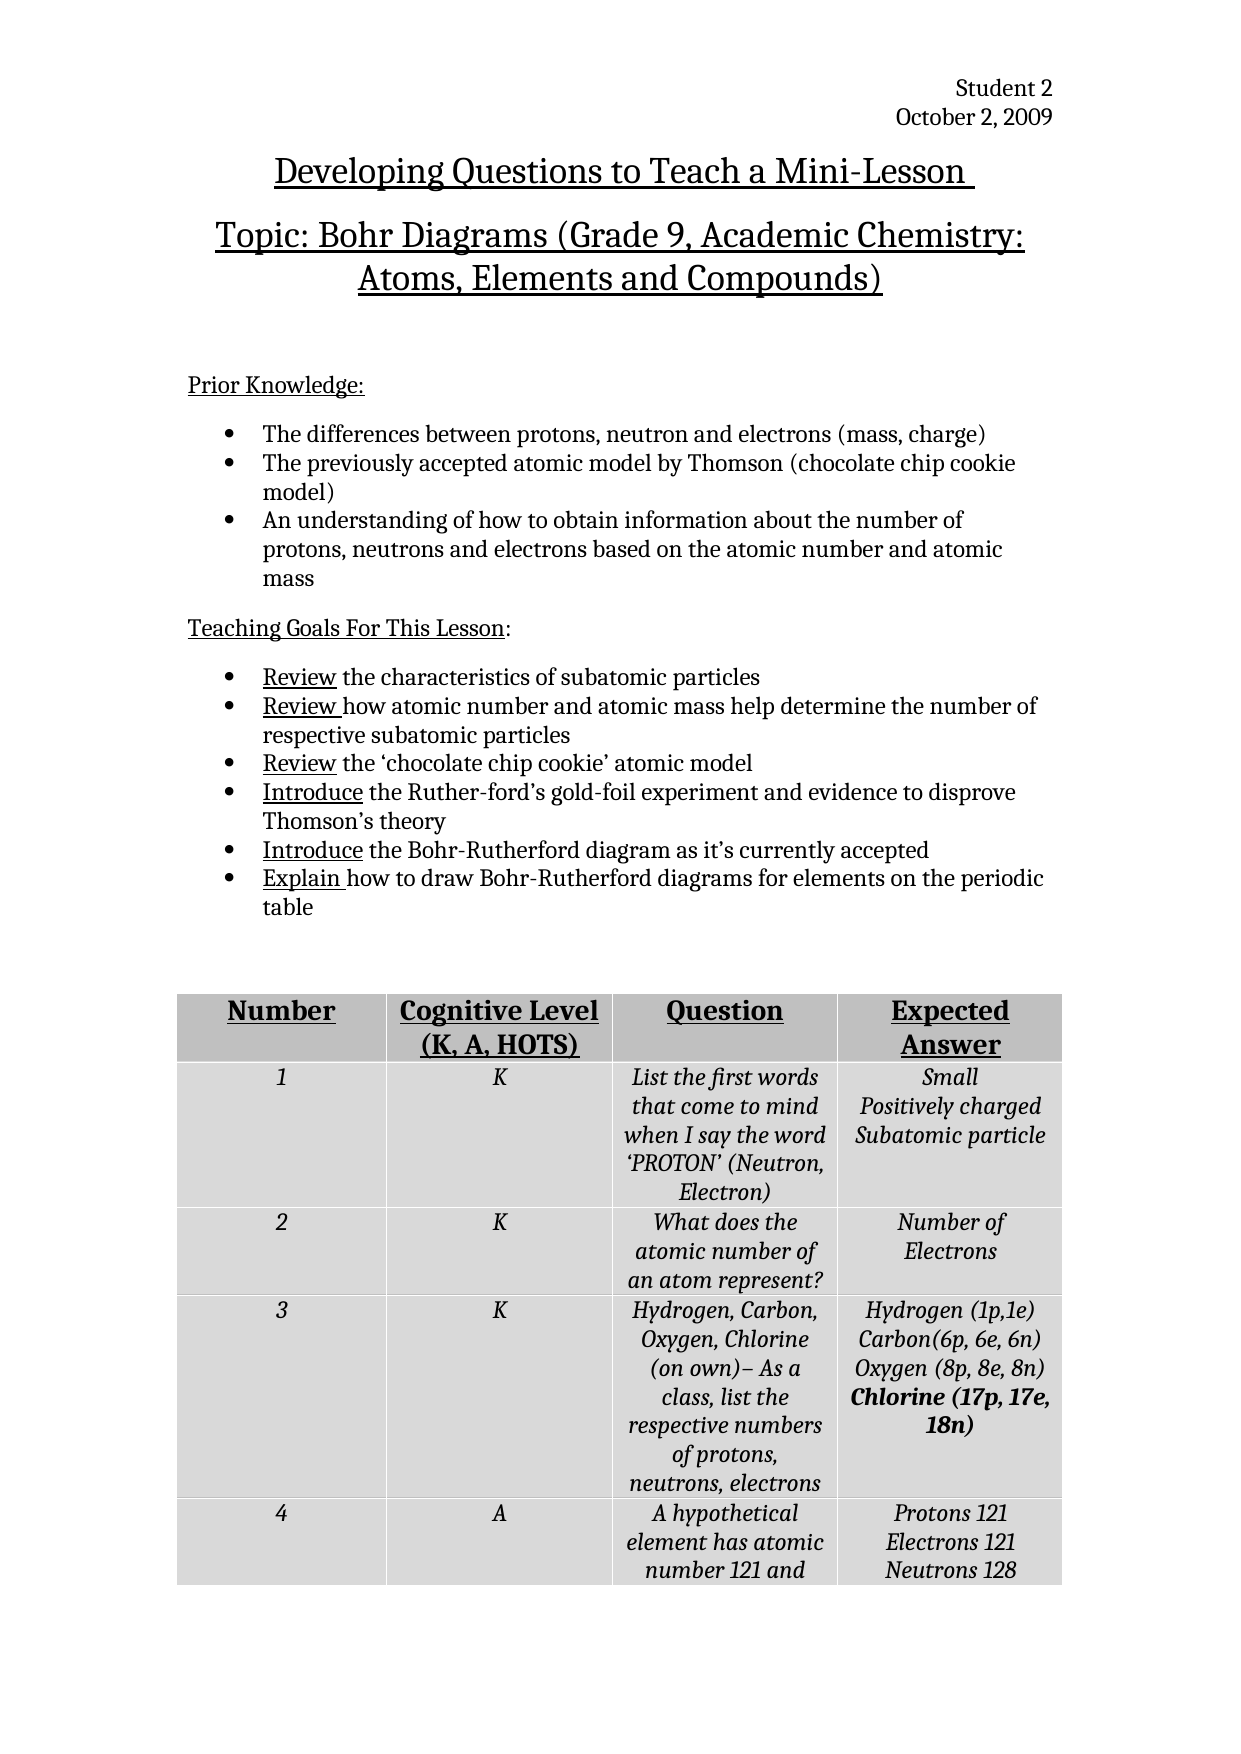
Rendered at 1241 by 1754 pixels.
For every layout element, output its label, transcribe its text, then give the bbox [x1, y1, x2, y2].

text Topic: Bohr Diagrams (Grade 9, Academic Chemistry: Atoms, Elements and Compounds) [187, 214, 1053, 300]
table_cell 1 [177, 1063, 386, 1207]
text Developing Questions to Teach a Mini-Lesson [187, 150, 1053, 193]
list Introduce the Ruther-ford’s gold-foil experiment and evidence to disprove Thomson’s theory [225, 778, 1053, 836]
table_cell Number of Electrons [838, 1208, 1062, 1294]
table_header Expected Answer [838, 994, 1062, 1061]
list An understanding of how to obtain information about the number of protons, neutrons and electrons based on the atomic number and atomic mass [225, 506, 1053, 593]
table_header Number [177, 994, 386, 1061]
table_cell K [387, 1296, 612, 1497]
list Introduce the Bohr-Rutherford diagram as it’s currently accepted [225, 836, 1053, 864]
table_cell Hydrogen (1p,1e) Carbon(6p, 6e, 6n) Oxygen (8p, 8e, 8n) Chlorine (17p, 17e, 18n) [838, 1296, 1062, 1497]
table_cell What does the atomic number of an atom represent? [613, 1208, 837, 1294]
table_cell A [387, 1499, 612, 1585]
list The previously accepted atomic model by Thomson (chocolate chip cookie model) [225, 449, 1053, 506]
list Review how atomic number and atomic mass help determine the number of respective subatomic particles [225, 692, 1053, 749]
table_header Cognitive Level (K, A, HOTS) [387, 994, 612, 1061]
text Teaching Goals For This Lesson: [187, 613, 1053, 642]
table_header Question [613, 994, 837, 1061]
table_cell K [387, 1208, 612, 1294]
table_cell Small Positively charged Subatomic particle [838, 1063, 1062, 1207]
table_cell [838, 1499, 1062, 1585]
table_cell K [387, 1063, 612, 1207]
table_cell 3 [177, 1296, 386, 1497]
text Prior Knowledge: [187, 371, 1053, 399]
list The differences between protons, neutron and electrons (mass, charge) [225, 420, 1053, 449]
list Explain how to draw Bohr-Rutherford diagrams for elements on the periodic table [225, 864, 1053, 922]
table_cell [613, 1499, 837, 1585]
list Review the characteristics of subatomic particles [225, 663, 1053, 692]
table_cell 4 [177, 1499, 386, 1585]
table_cell List the first words that come to mind when I say the word ‘PROTON’ (Neutron, Electron) [613, 1063, 837, 1207]
table_cell Hydrogen, Carbon, Oxygen, Chlorine (on own)– As a class, list the respective numbers of protons, neutrons, electrons [613, 1296, 837, 1497]
list Review the ‘chocolate chip cookie’ atomic model [225, 749, 1053, 778]
table_cell 2 [177, 1208, 386, 1294]
